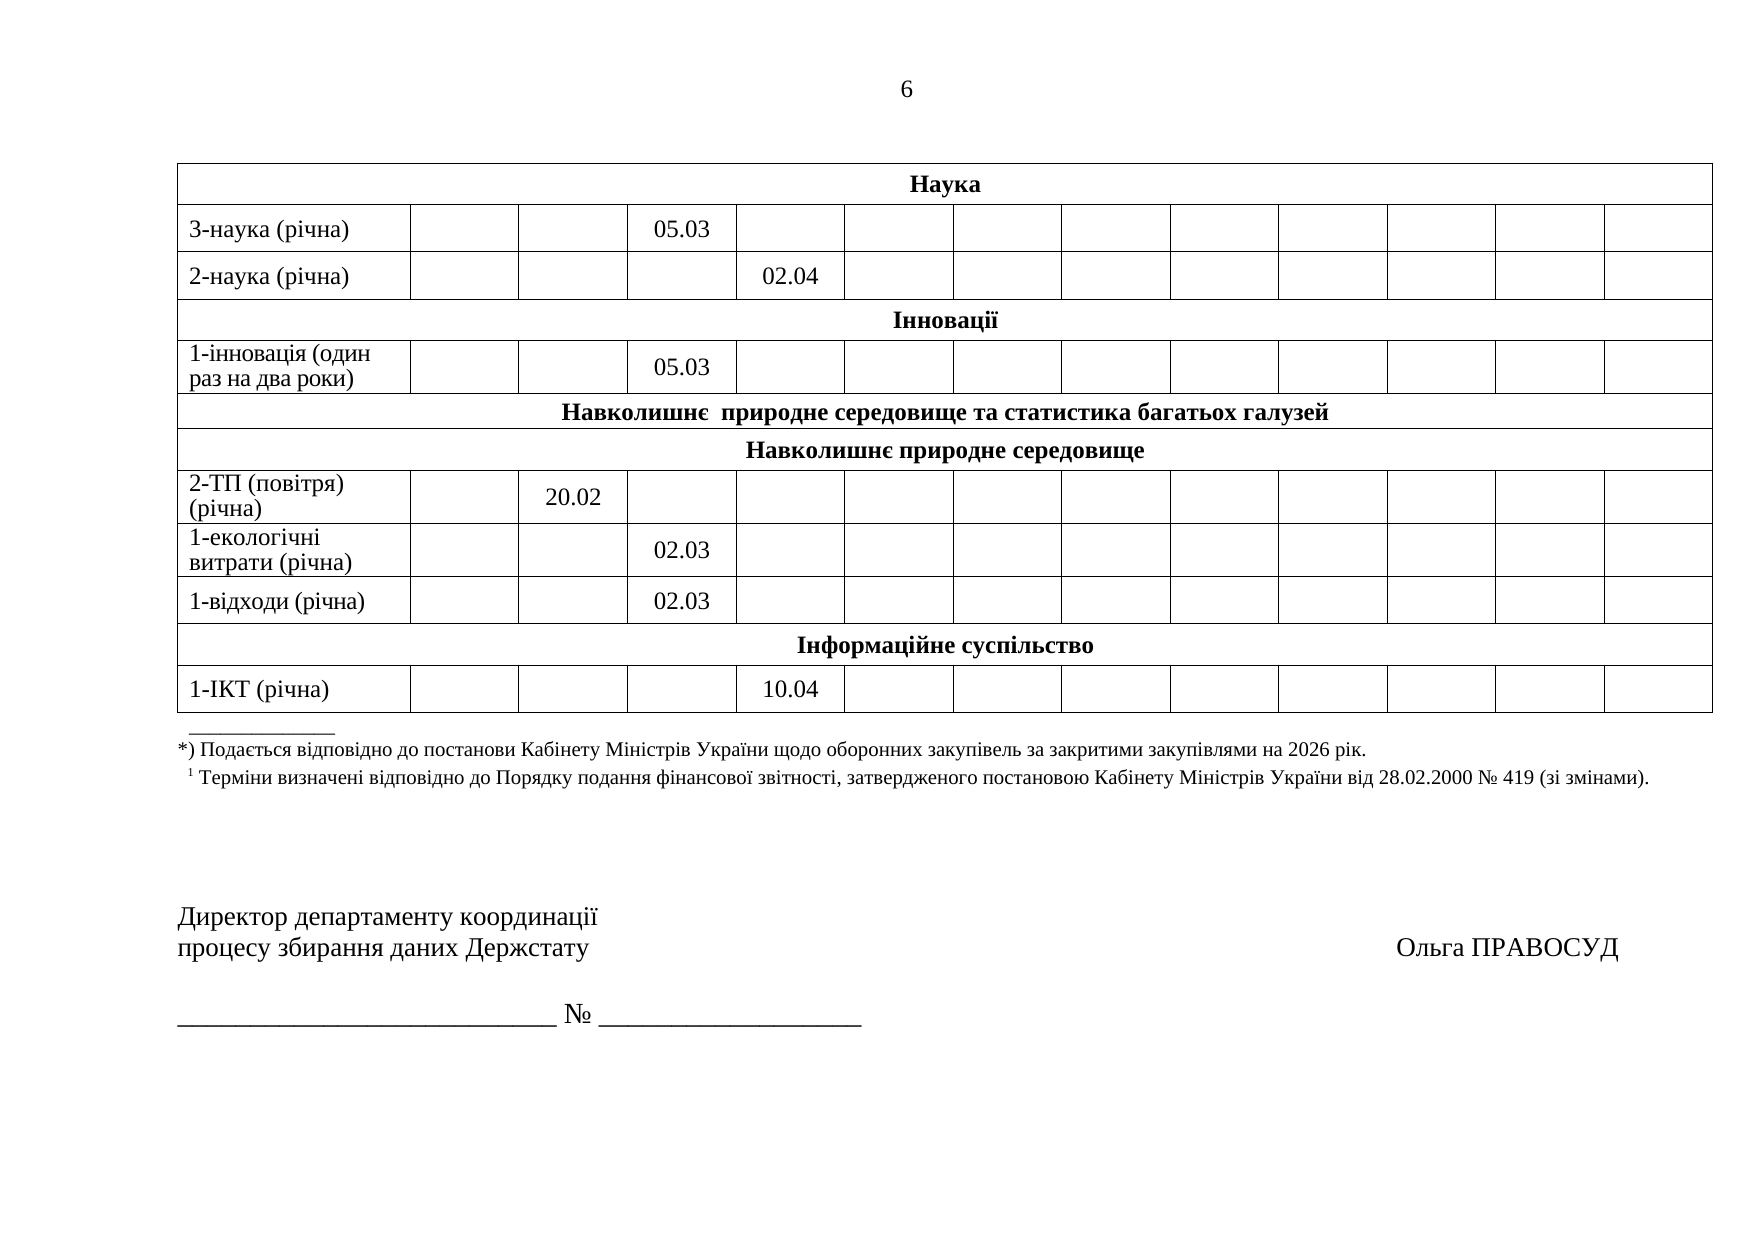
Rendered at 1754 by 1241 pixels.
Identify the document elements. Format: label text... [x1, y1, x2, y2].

table_cell 02.04 [737, 252, 844, 298]
table_cell [1496, 252, 1604, 298]
table_cell 2-наука (річна) [178, 252, 410, 298]
table_cell [519, 341, 627, 393]
table_cell [954, 341, 1061, 393]
table_cell [1605, 524, 1712, 576]
table_cell [411, 252, 518, 298]
table_cell [737, 205, 844, 251]
table_cell [1171, 577, 1278, 623]
table_cell 20.02 [519, 471, 627, 523]
table_cell [1171, 524, 1278, 576]
table_cell [519, 524, 627, 576]
table_cell [1279, 205, 1387, 251]
table_cell [954, 471, 1061, 523]
table_cell [1279, 341, 1387, 393]
table_cell [1062, 577, 1170, 623]
table_cell Інновації [178, 300, 1712, 340]
table_cell [954, 577, 1061, 623]
table_cell 02.03 [628, 577, 736, 623]
table_cell [1279, 252, 1387, 298]
table_cell [411, 577, 518, 623]
table_cell [628, 252, 736, 298]
table_cell [1496, 205, 1604, 251]
table_cell [1496, 577, 1604, 623]
table_cell [1605, 252, 1712, 298]
table_cell 02.03 [628, 524, 736, 576]
table_cell Навколишнє природне середовище [178, 429, 1712, 470]
table_cell [628, 471, 736, 523]
table_cell [1171, 205, 1278, 251]
table_cell 1-ІКТ (річна) [178, 666, 410, 712]
table_cell [1388, 341, 1495, 393]
table_cell [411, 205, 518, 251]
table_cell [845, 341, 953, 393]
table_cell Наука [178, 164, 1712, 204]
table_cell 10.04 [737, 666, 844, 712]
table_cell [1171, 471, 1278, 523]
table_cell 05.03 [628, 205, 736, 251]
table_cell [954, 666, 1061, 712]
table_cell [845, 577, 953, 623]
table_cell [519, 252, 627, 298]
table_cell [519, 666, 627, 712]
table_cell [1062, 341, 1170, 393]
table_cell [1279, 524, 1387, 576]
table_cell [1605, 471, 1712, 523]
table_cell [1388, 524, 1495, 576]
table_cell [1062, 205, 1170, 251]
table_cell [954, 252, 1061, 298]
table_cell [1496, 341, 1604, 393]
table_cell ______________ *) Подається відповідно до постанови Кабінету Міністрів України щодо оборонних закупівель за закритими закупівлями на 2026 рік. 1 Терміни визначені відповідно до Порядку подання фінансової звітності, затвердженого постановою Кабінету Міністрів України від 28.02.2000 № 419 (зі змінами). [178, 713, 1713, 859]
table_cell [737, 577, 844, 623]
table_cell [1388, 666, 1495, 712]
table_cell [1062, 524, 1170, 576]
table_cell [737, 524, 844, 576]
table_cell [954, 524, 1061, 576]
table_cell [845, 205, 953, 251]
table_cell [1605, 577, 1712, 623]
table_cell [1388, 577, 1495, 623]
table_cell [845, 524, 953, 576]
table_cell [411, 524, 518, 576]
table_cell [1388, 205, 1495, 251]
table_cell [519, 205, 627, 251]
table_cell [411, 471, 518, 523]
table_cell [737, 341, 844, 393]
table_cell [1388, 471, 1495, 523]
table_cell [1171, 666, 1278, 712]
table_cell [1496, 666, 1604, 712]
table_cell [737, 471, 844, 523]
table_cell [1062, 252, 1170, 298]
table_cell [411, 666, 518, 712]
table_cell [628, 666, 736, 712]
table_cell [1605, 341, 1712, 393]
table_cell [1171, 252, 1278, 298]
table_cell [1171, 341, 1278, 393]
table_cell 2-ТП (повітря) (річна) [178, 471, 410, 523]
table_cell [411, 341, 518, 393]
table_cell 05.03 [628, 341, 736, 393]
table_cell [1496, 524, 1604, 576]
table_cell [1605, 666, 1712, 712]
table_cell [954, 205, 1061, 251]
table_cell [1062, 471, 1170, 523]
table_cell [1496, 471, 1604, 523]
table_cell 1-інновація (один раз на два роки) [178, 341, 410, 393]
table_cell Навколишнє природне середовище та статистика багатьох галузей [178, 394, 1712, 428]
table_cell [1279, 577, 1387, 623]
table_cell 1-відходи (річна) [178, 577, 410, 623]
table_cell 1-екологічні витрати (річна) [178, 524, 410, 576]
table_cell [845, 252, 953, 298]
table_cell 3-наука (річна) [178, 205, 410, 251]
table_cell [845, 666, 953, 712]
text __________________________ № __________________ [177, 996, 1636, 1029]
table_cell [1605, 205, 1712, 251]
table_cell [1062, 666, 1170, 712]
table_cell [845, 471, 953, 523]
table_cell Інформаційне суспільство [178, 624, 1712, 664]
table_cell [1388, 252, 1495, 298]
table_cell [1279, 666, 1387, 712]
table_cell [519, 577, 627, 623]
text Директор департаменту координації процесу збирання даних Держстату Ольга ПРАВОСУД [177, 900, 1636, 962]
table_cell [1279, 471, 1387, 523]
